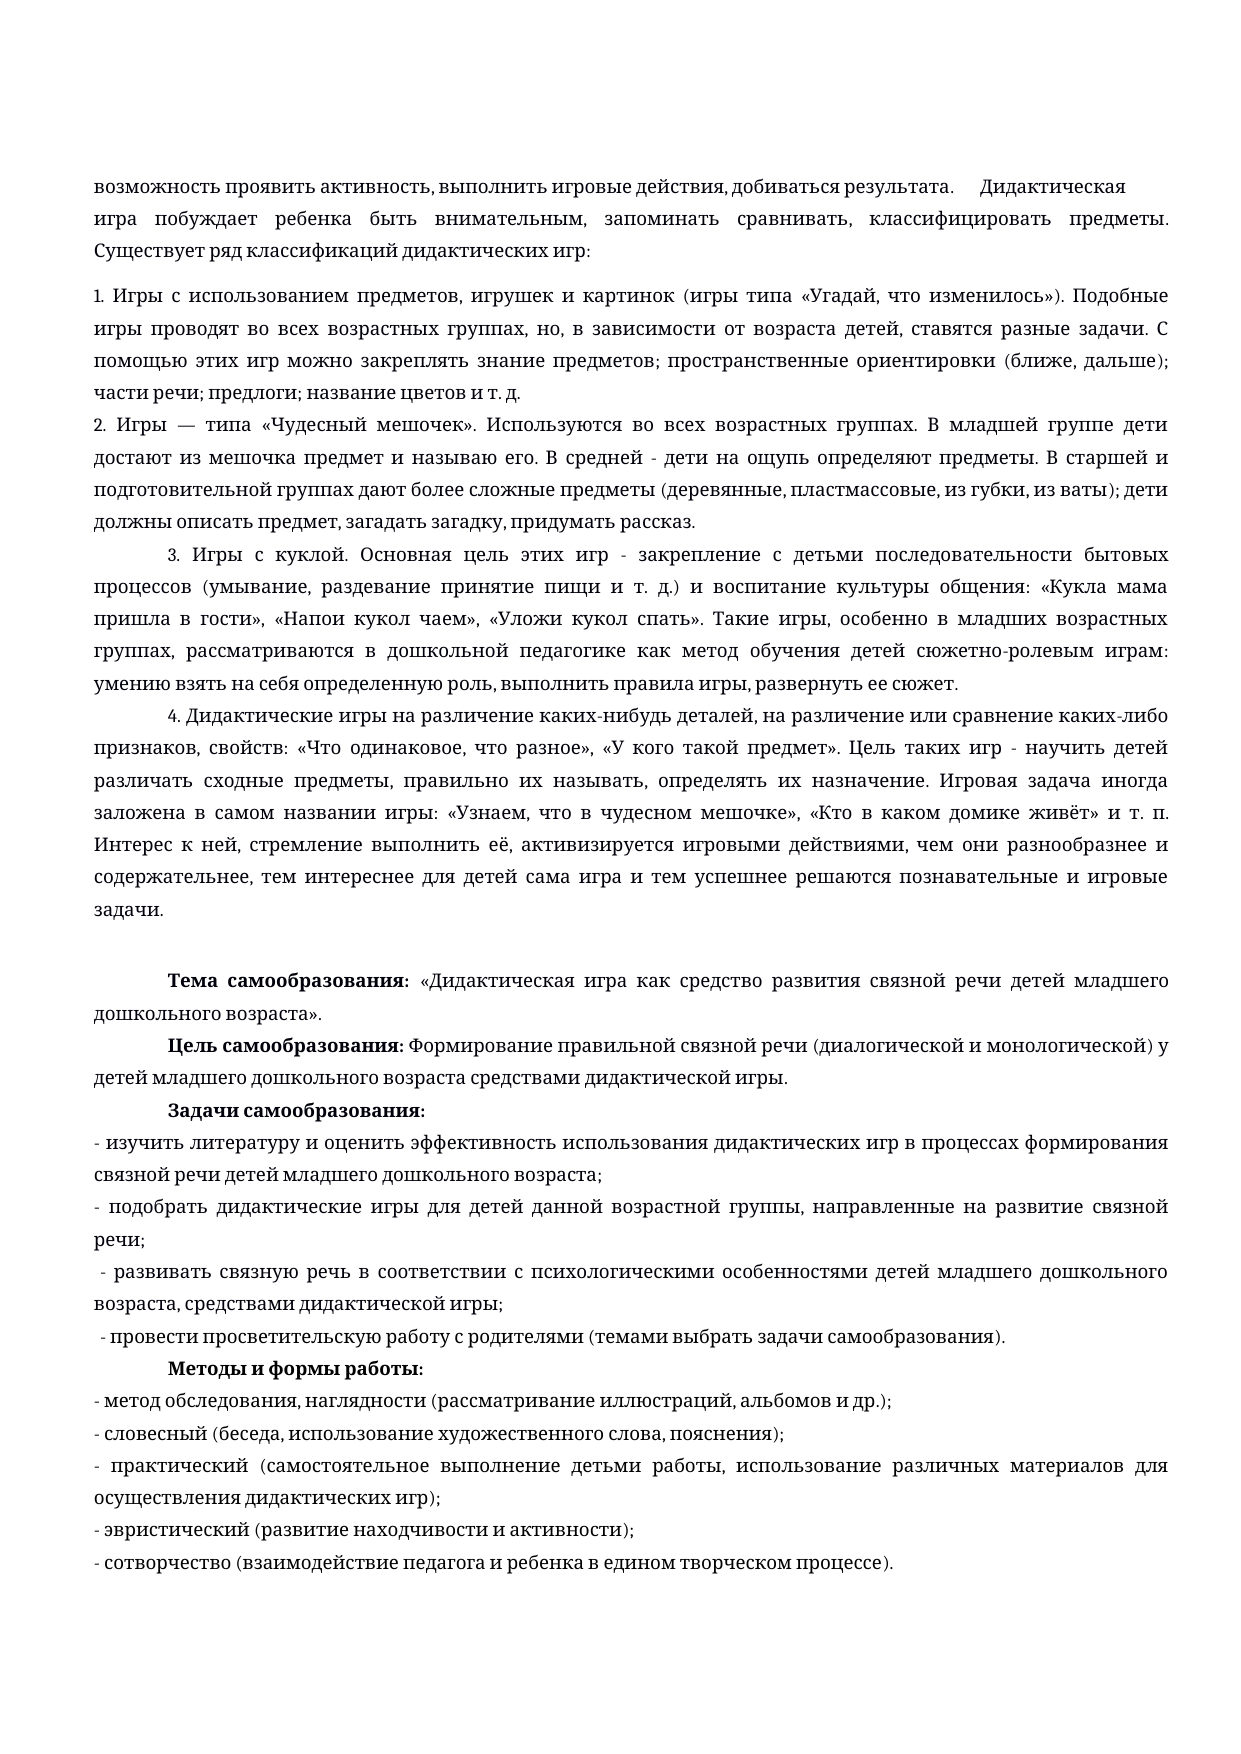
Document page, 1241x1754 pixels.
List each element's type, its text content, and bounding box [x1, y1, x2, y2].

text Методы и формы работы: [94, 1358, 1169, 1380]
text - изучить литературу и оценить эффективность использования дидактических игр в процессах формирования связной речи детей младшего дошкольного возраста; [94, 1132, 1169, 1186]
text 2. Игры — типа «Чудесный мешочек». Используются во всех возрастных группах. В младшей группе дети достают из мешочка предмет и называю его. В средней - дети на ощупь определяют предметы. В старшей и подготовительной группах дают более сложные предметы (деревянные, пластмассовые, из губки, из ваты); дети должны описать предмет, загадать загадку, придумать рассказ. [94, 415, 1169, 533]
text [94, 176, 1169, 262]
text 4. Дидактические игры на различение каких-нибудь деталей, на различение или сравнение каких-либо признаков, свойств: «Что одинаковое, что разное», «У кого такой предмет». Цель таких игр - научить детей различать сходные предметы, правильно их называть, определять их назначение. Игровая задача иногда заложена в самом названии игры: «Узнаем, что в чудесном мешочке», «Кто в каком домике живёт» и т. п. Интерес к ней, стремление выполнить её, активизируется игровыми действиями, чем они разнообразнее и содержательнее, тем интереснее для детей сама игра и тем успешнее решаются познавательные и игровые задачи. [94, 706, 1169, 921]
text Тема самообразования: «Дидактическая игра как средство развития связной речи детей младшего дошкольного возраста». [94, 971, 1169, 1025]
text 1. Игры с использованием предметов, игрушек и картинок (игры типа «Угадай, что изменилось»). Подобные игры проводят во всех возрастных группах, но, в зависимости от возраста детей, ставятся разные задачи. С помощью этих игр можно закреплять знание предметов; пространственные ориентировки (ближе, дальше); части речи; предлоги; название цветов и т. д. [94, 286, 1169, 404]
text Задачи самообразования: [94, 1100, 1169, 1122]
text - подобрать дидактические игры для детей данной возрастной группы, направленные на развитие связной речи; [94, 1197, 1169, 1251]
text - словесный (беседа, использование художественного слова, пояснения); [94, 1423, 1169, 1445]
text - сотворчество (взаимодействие педагога и ребенка в едином творческом процессе). [94, 1552, 1169, 1574]
text - провести просветительскую работу с родителями (темами выбрать задачи самообразования). [94, 1326, 1169, 1348]
text - метод обследования, наглядности (рассматривание иллюстраций, альбомов и др.); [94, 1391, 1169, 1412]
text Цель самообразования: Формирование правильной связной речи (диалогической и монологической) у детей младшего дошкольного возраста средствами дидактической игры. [94, 1036, 1169, 1089]
text - эвристический (развитие находчивости и активности); [94, 1520, 1169, 1542]
text 3. Игры с куклой. Основная цель этих игр - закрепление с детьми последовательности бытовых процессов (умывание, раздевание принятие пищи и т. д.) и воспитание культуры общения: «Кукла мама пришла в гости», «Напои кукол чаем», «Уложи кукол спать». Такие игры, особенно в младших возрастных группах, рассматриваются в дошкольной педагогике как метод обучения детей сюжетно-ролевым играм: умению взять на себя определенную роль, выполнить правила игры, развернуть ее сюжет. [94, 544, 1169, 695]
text - развивать связную речь в соответствии с психологическими особенностями детей младшего дошкольного возраста, средствами дидактической игры; [94, 1262, 1169, 1316]
text - практический (самостоятельное выполнение детьми работы, использование различных материалов для осуществления дидактических игр); [94, 1455, 1169, 1509]
